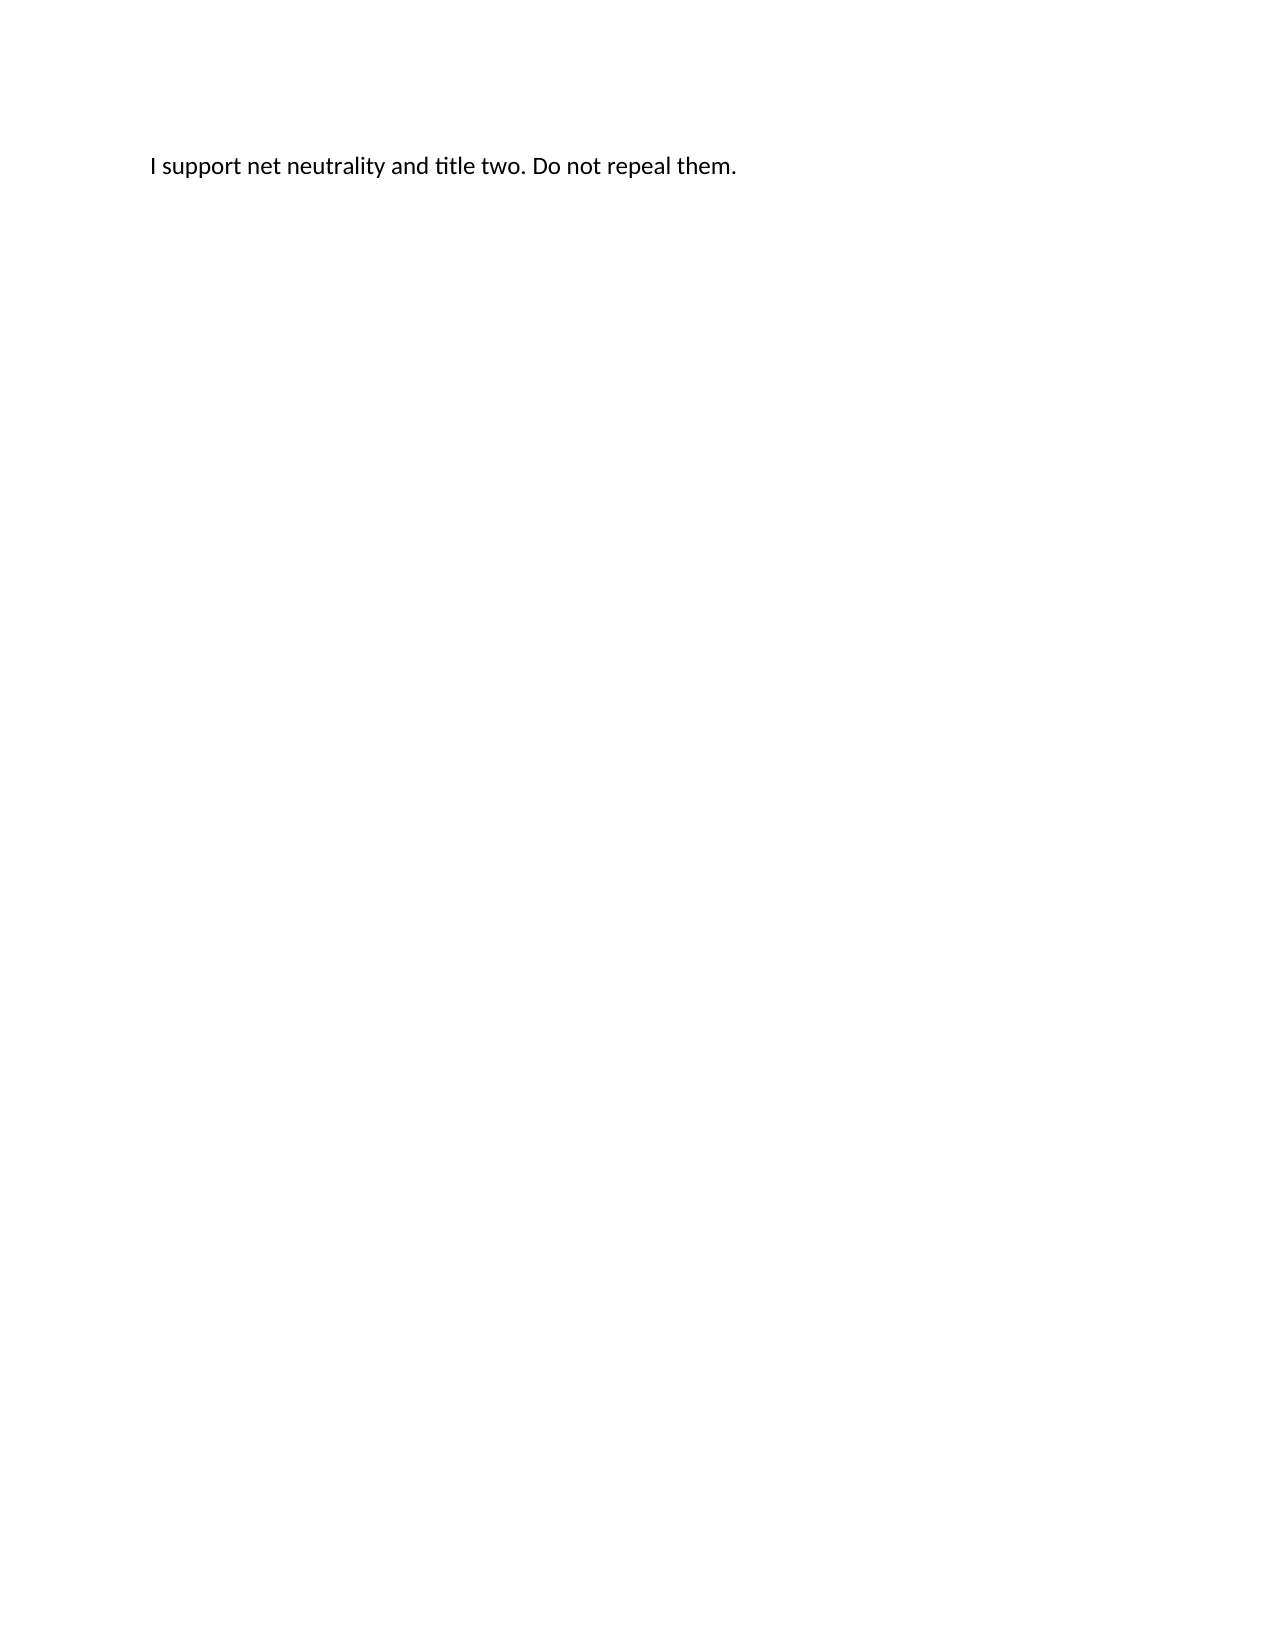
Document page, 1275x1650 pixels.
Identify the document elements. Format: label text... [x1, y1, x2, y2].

text I support net neutrality and title two. Do not repeal them. [150, 150, 1125, 181]
